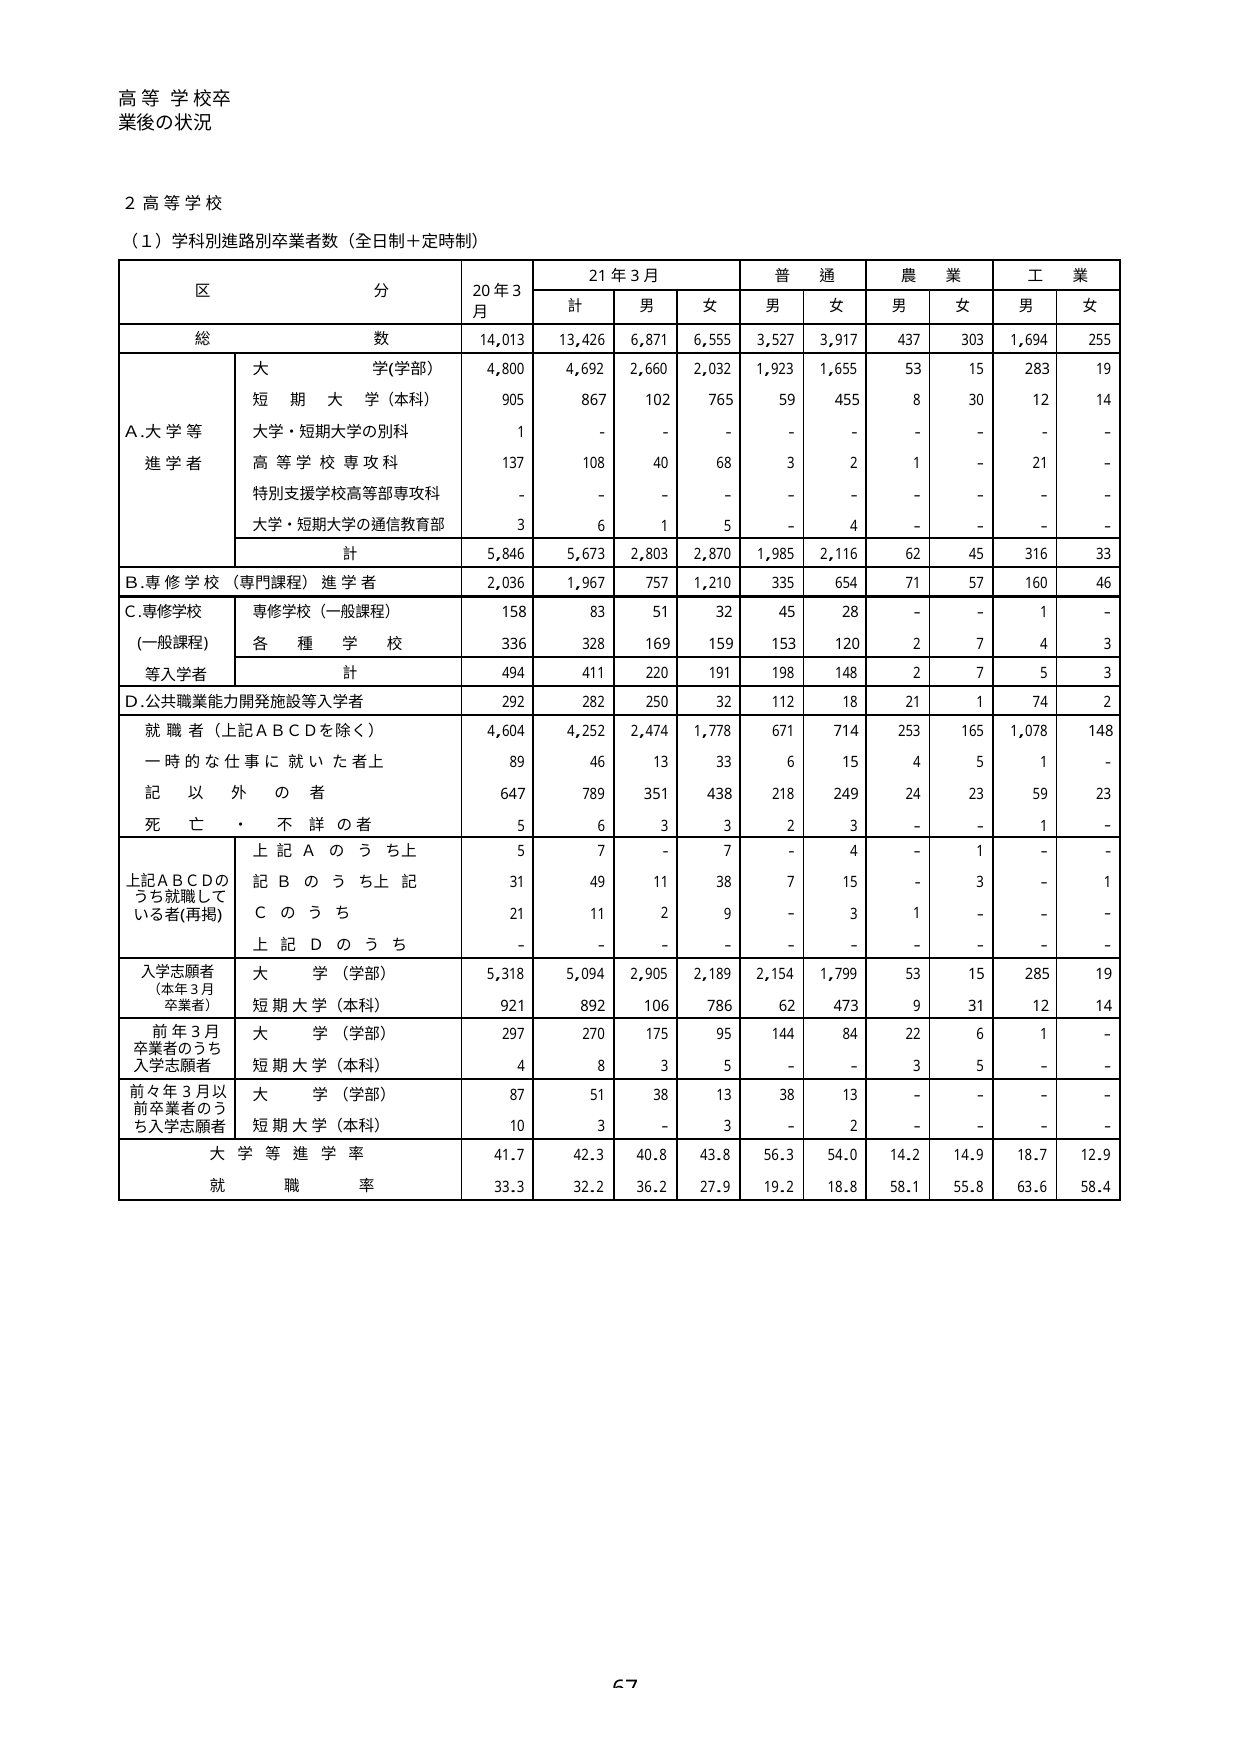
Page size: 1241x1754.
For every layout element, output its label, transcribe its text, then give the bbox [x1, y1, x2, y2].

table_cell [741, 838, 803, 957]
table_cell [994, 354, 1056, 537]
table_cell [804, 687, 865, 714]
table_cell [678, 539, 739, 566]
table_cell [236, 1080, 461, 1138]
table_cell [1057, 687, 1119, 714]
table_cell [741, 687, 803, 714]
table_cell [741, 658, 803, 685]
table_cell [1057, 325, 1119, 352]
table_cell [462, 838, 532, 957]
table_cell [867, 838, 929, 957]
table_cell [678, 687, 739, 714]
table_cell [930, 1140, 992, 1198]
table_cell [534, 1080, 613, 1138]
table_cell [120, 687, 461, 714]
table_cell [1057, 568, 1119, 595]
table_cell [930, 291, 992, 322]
text （１）学科別進路別卒業者数（全日制＋定時制） [121, 229, 1240, 252]
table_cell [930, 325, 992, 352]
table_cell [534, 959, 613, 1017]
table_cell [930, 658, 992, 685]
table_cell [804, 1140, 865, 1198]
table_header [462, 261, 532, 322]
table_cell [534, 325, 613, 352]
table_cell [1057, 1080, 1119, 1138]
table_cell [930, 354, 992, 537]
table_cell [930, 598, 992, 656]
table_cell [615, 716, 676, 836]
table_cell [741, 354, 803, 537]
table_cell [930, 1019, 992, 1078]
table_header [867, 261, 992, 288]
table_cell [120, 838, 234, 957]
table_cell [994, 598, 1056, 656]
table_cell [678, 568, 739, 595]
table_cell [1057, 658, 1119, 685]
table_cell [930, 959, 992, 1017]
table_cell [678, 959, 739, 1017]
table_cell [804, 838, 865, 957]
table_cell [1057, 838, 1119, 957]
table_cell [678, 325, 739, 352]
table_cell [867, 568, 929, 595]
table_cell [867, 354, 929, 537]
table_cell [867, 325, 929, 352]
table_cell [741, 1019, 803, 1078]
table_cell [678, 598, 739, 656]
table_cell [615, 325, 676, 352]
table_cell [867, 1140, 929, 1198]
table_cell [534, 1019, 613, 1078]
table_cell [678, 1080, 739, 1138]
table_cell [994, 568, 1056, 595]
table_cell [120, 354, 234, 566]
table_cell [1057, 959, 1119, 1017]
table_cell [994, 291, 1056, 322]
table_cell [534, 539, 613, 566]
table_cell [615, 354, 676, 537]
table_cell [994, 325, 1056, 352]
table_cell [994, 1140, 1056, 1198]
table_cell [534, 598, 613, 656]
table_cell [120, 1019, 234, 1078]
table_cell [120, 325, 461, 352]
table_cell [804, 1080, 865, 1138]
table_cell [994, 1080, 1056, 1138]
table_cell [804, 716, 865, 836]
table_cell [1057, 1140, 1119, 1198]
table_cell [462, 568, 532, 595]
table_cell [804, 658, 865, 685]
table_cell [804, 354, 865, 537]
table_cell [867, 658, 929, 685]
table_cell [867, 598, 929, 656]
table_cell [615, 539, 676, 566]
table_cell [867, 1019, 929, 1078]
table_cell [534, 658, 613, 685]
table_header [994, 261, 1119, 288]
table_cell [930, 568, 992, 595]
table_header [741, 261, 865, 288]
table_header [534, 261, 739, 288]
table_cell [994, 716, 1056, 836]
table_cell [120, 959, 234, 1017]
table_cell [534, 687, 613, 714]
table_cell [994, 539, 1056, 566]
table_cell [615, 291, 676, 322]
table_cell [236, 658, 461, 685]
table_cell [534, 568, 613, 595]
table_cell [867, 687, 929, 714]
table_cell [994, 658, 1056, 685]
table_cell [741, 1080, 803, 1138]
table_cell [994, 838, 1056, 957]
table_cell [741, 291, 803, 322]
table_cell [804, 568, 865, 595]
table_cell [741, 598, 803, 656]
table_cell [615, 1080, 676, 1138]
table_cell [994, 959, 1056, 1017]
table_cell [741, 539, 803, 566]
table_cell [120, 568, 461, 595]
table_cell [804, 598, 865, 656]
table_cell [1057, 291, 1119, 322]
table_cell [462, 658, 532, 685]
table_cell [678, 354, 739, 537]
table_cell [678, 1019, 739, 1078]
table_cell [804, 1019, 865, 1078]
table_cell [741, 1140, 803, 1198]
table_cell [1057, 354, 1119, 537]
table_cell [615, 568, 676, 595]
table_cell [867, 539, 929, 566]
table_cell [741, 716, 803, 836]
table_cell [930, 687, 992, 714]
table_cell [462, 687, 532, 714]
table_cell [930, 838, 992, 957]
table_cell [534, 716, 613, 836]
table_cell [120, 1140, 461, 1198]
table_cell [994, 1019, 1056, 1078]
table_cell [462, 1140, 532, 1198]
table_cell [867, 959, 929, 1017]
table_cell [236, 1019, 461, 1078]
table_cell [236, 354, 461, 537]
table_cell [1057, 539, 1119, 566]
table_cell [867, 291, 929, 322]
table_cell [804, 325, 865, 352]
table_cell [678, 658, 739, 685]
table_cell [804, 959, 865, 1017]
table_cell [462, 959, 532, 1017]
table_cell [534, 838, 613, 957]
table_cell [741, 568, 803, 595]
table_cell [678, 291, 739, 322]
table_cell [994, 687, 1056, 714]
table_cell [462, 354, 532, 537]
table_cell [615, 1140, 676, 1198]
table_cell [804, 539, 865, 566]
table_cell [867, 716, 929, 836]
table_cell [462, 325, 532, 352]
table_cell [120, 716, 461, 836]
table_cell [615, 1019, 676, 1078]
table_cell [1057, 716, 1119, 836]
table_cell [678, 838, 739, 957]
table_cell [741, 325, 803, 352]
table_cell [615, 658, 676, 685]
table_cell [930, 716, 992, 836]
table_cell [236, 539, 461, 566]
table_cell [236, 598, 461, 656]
text 高 等 学 校卒業後の状況 [118, 86, 236, 135]
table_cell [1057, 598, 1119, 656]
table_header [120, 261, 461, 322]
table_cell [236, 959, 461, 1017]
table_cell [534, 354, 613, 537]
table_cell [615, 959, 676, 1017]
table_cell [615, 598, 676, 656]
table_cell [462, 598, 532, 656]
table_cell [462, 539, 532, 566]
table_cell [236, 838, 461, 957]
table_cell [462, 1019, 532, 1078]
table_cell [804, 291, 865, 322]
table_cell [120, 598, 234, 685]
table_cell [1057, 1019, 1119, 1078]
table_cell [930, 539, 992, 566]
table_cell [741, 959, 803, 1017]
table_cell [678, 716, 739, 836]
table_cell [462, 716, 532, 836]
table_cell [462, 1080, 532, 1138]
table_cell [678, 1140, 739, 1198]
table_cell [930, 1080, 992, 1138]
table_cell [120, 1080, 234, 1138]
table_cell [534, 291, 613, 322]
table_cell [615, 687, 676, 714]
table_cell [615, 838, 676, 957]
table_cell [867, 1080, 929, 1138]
text ２ 高 等 学 校 [121, 191, 1240, 214]
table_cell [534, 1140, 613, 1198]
